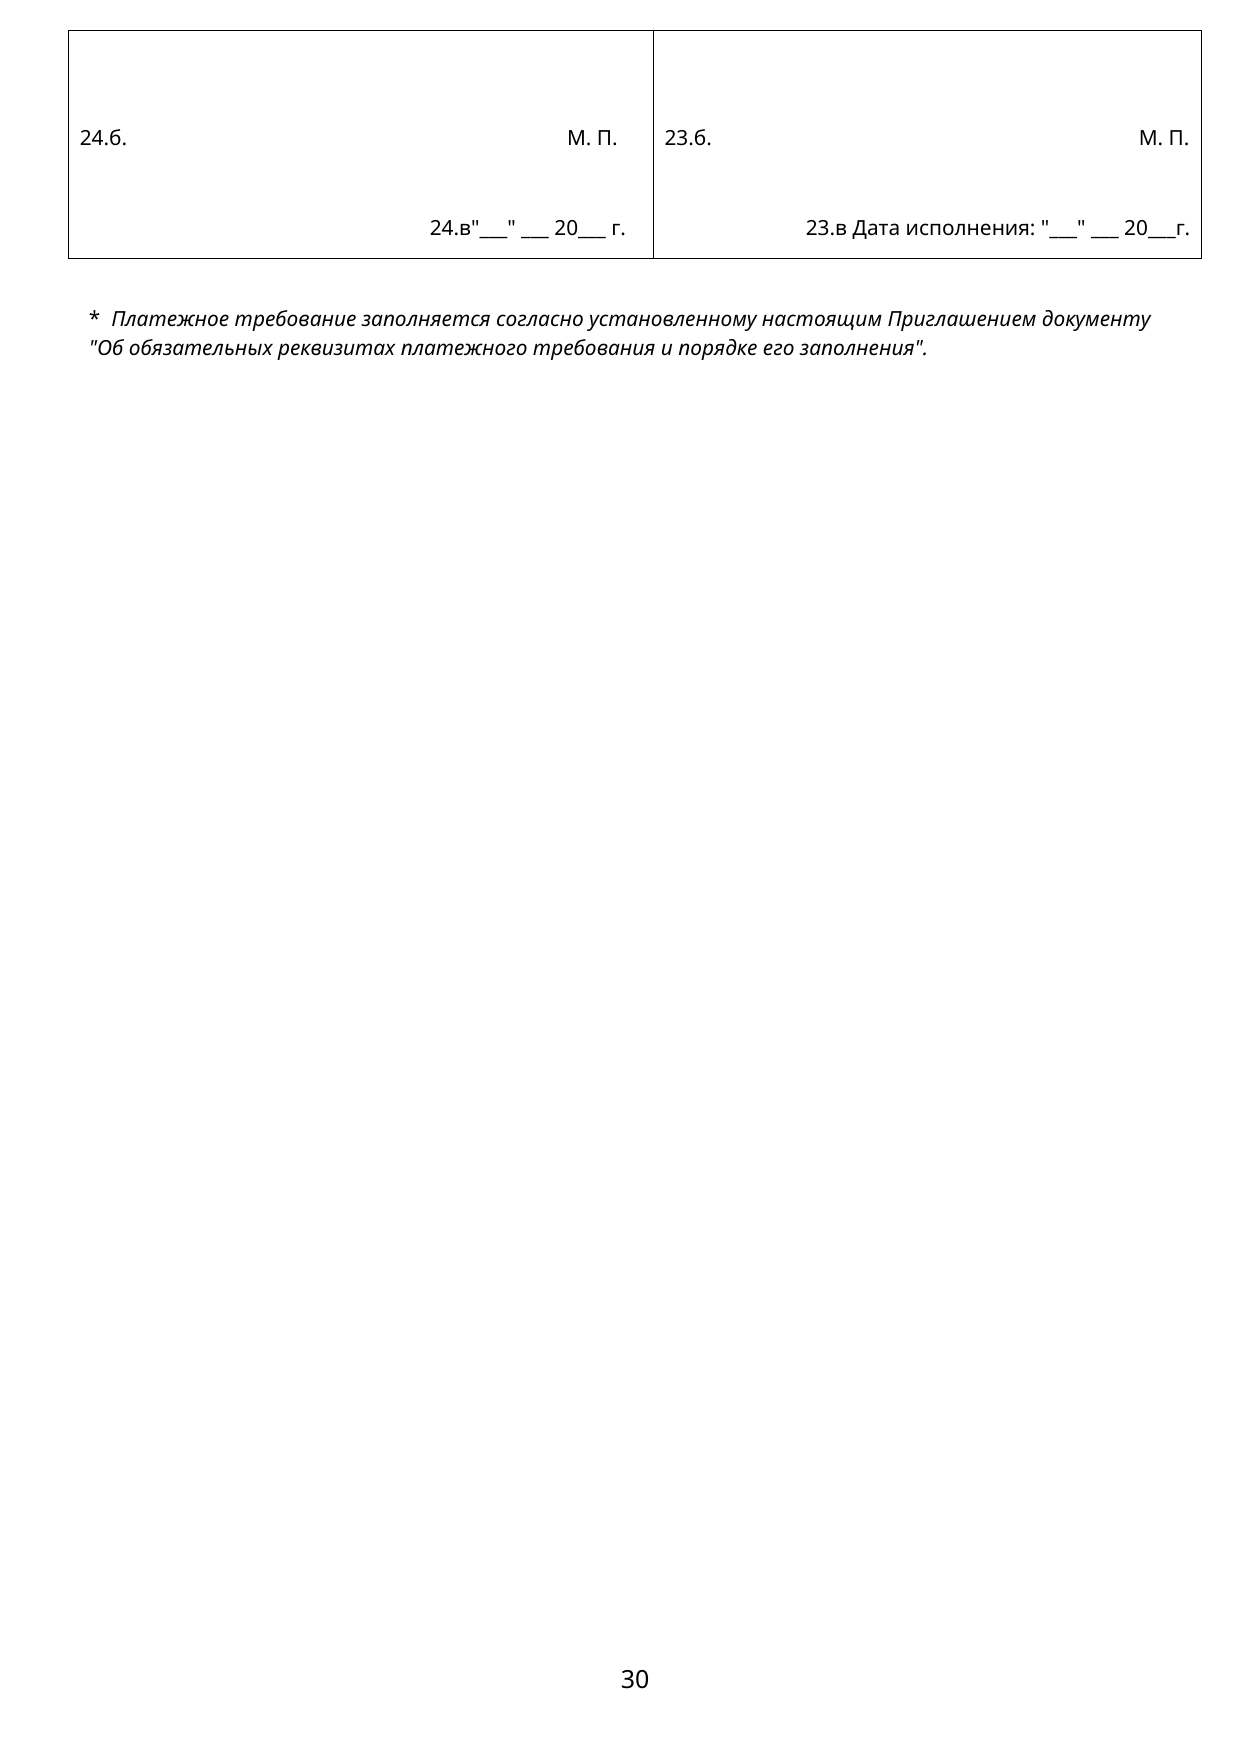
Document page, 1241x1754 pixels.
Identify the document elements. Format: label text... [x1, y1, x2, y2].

table_cell 24.б. М. П. 24.в"___" ___ 20___ г. [69, 31, 653, 258]
text * Платежное требование заполняется согласно установленному настоящим Приглашением документу "Об обязательных реквизитах платежного требования и порядке его заполнения". [89, 304, 1181, 361]
table_cell 23.б. М. П. 23.в Дата исполнения: "___" ___ 20___г. [654, 31, 1201, 258]
